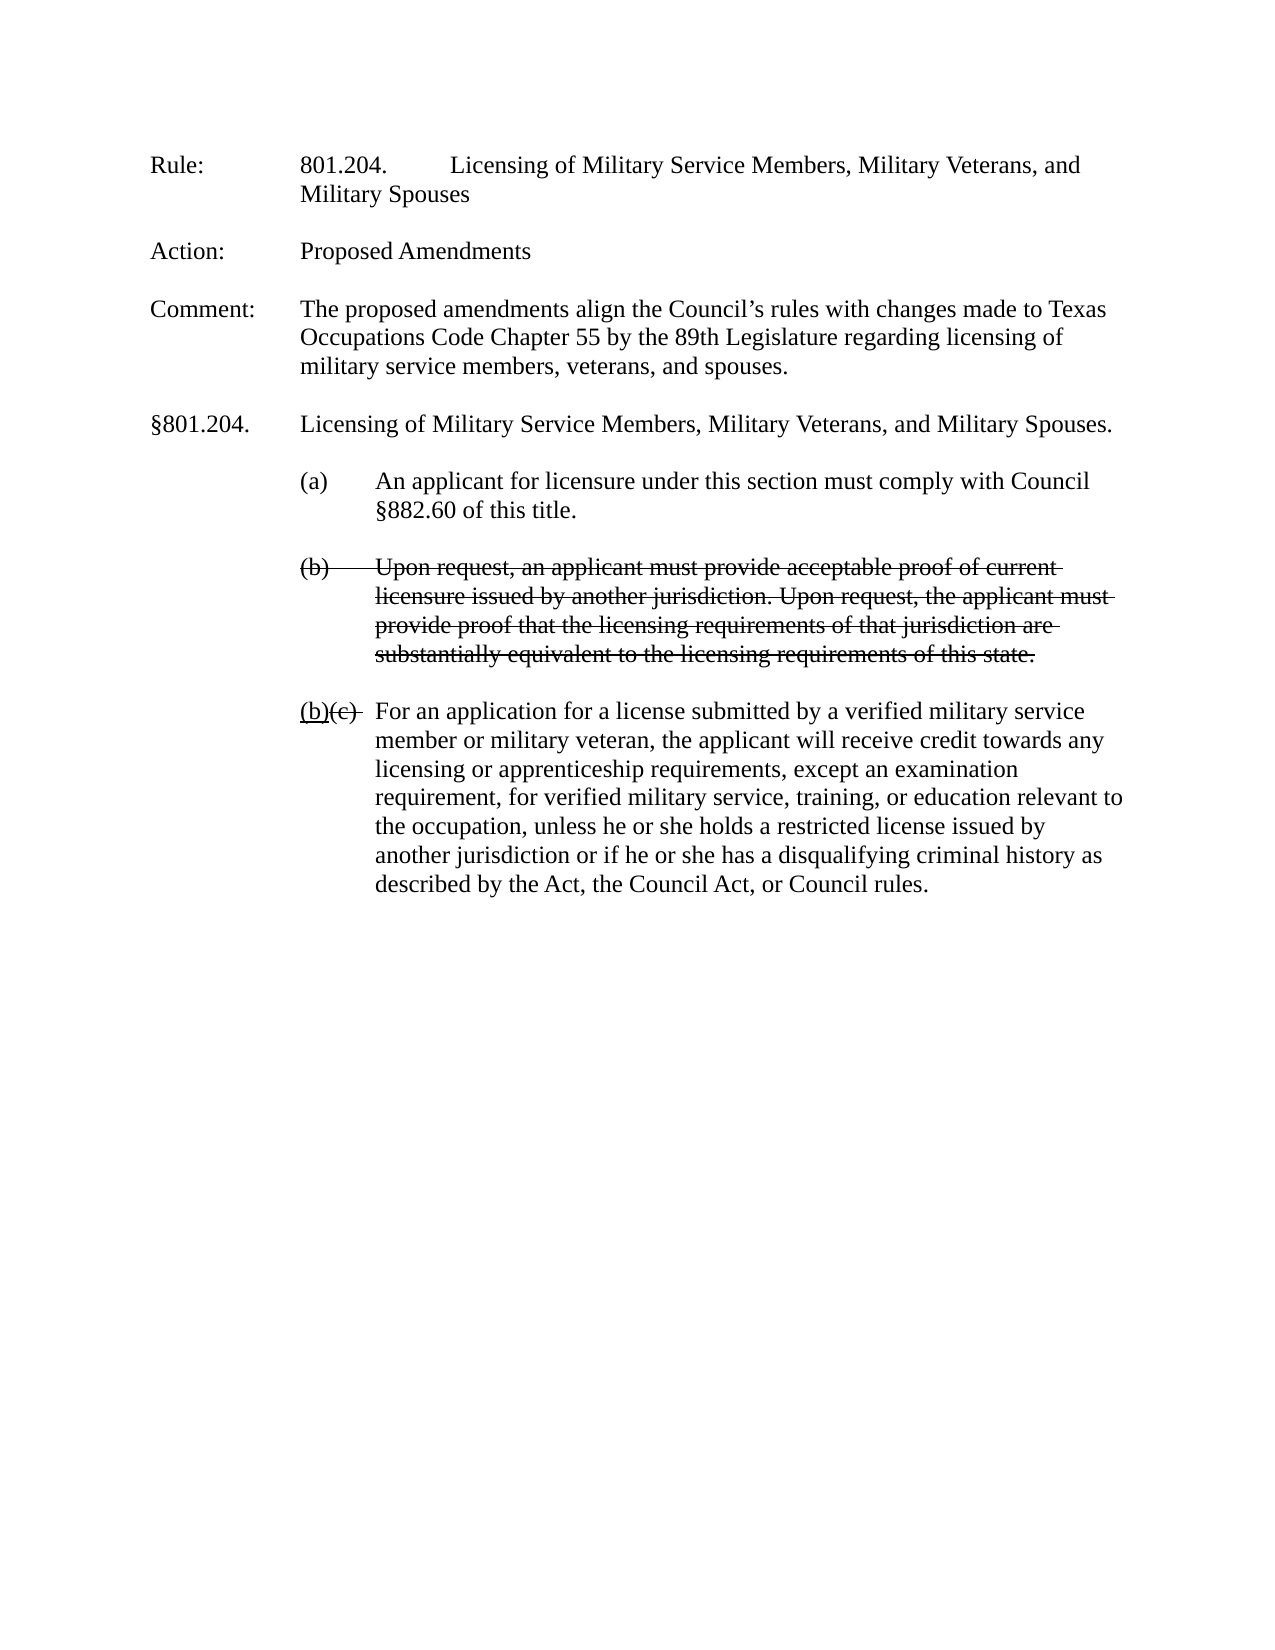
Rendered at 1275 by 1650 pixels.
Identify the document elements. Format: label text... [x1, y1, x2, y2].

text §801.204. Licensing of Military Service Members, Military Veterans, and Military Spouses. [150, 409, 1125, 437]
text Rule: 801.204. Licensing of Military Service Members, Military Veterans, and Military Spouses [150, 150, 1125, 207]
text (b) Upon request, an applicant must provide acceptable proof of current licensure issued by another jurisdiction. Upon request, the applicant must provide proof that the licensing requirements of that jurisdiction are substantially equivalent to the licensing requirements of this state. [300, 552, 1125, 667]
text (b)(c) For an application for a license submitted by a verified military service member or military veteran, the applicant will receive credit towards any licensing or apprenticeship requirements, except an examination requirement, for verified military service, training, or education relevant to the occupation, unless he or she holds a restricted license issued by another jurisdiction or if he or she has a disqualifying criminal history as described by the Act, the Council Act, or Council rules. [300, 696, 1125, 897]
text Comment: The proposed amendments align the Council’s rules with changes made to Texas Occupations Code Chapter 55 by the 89th Legislature regarding licensing of military service members, veterans, and spouses. [150, 294, 1125, 380]
text Action: Proposed Amendments [150, 236, 1125, 265]
text (a) An applicant for licensure under this section must comply with Council §882.60 of this title. [300, 466, 1125, 524]
